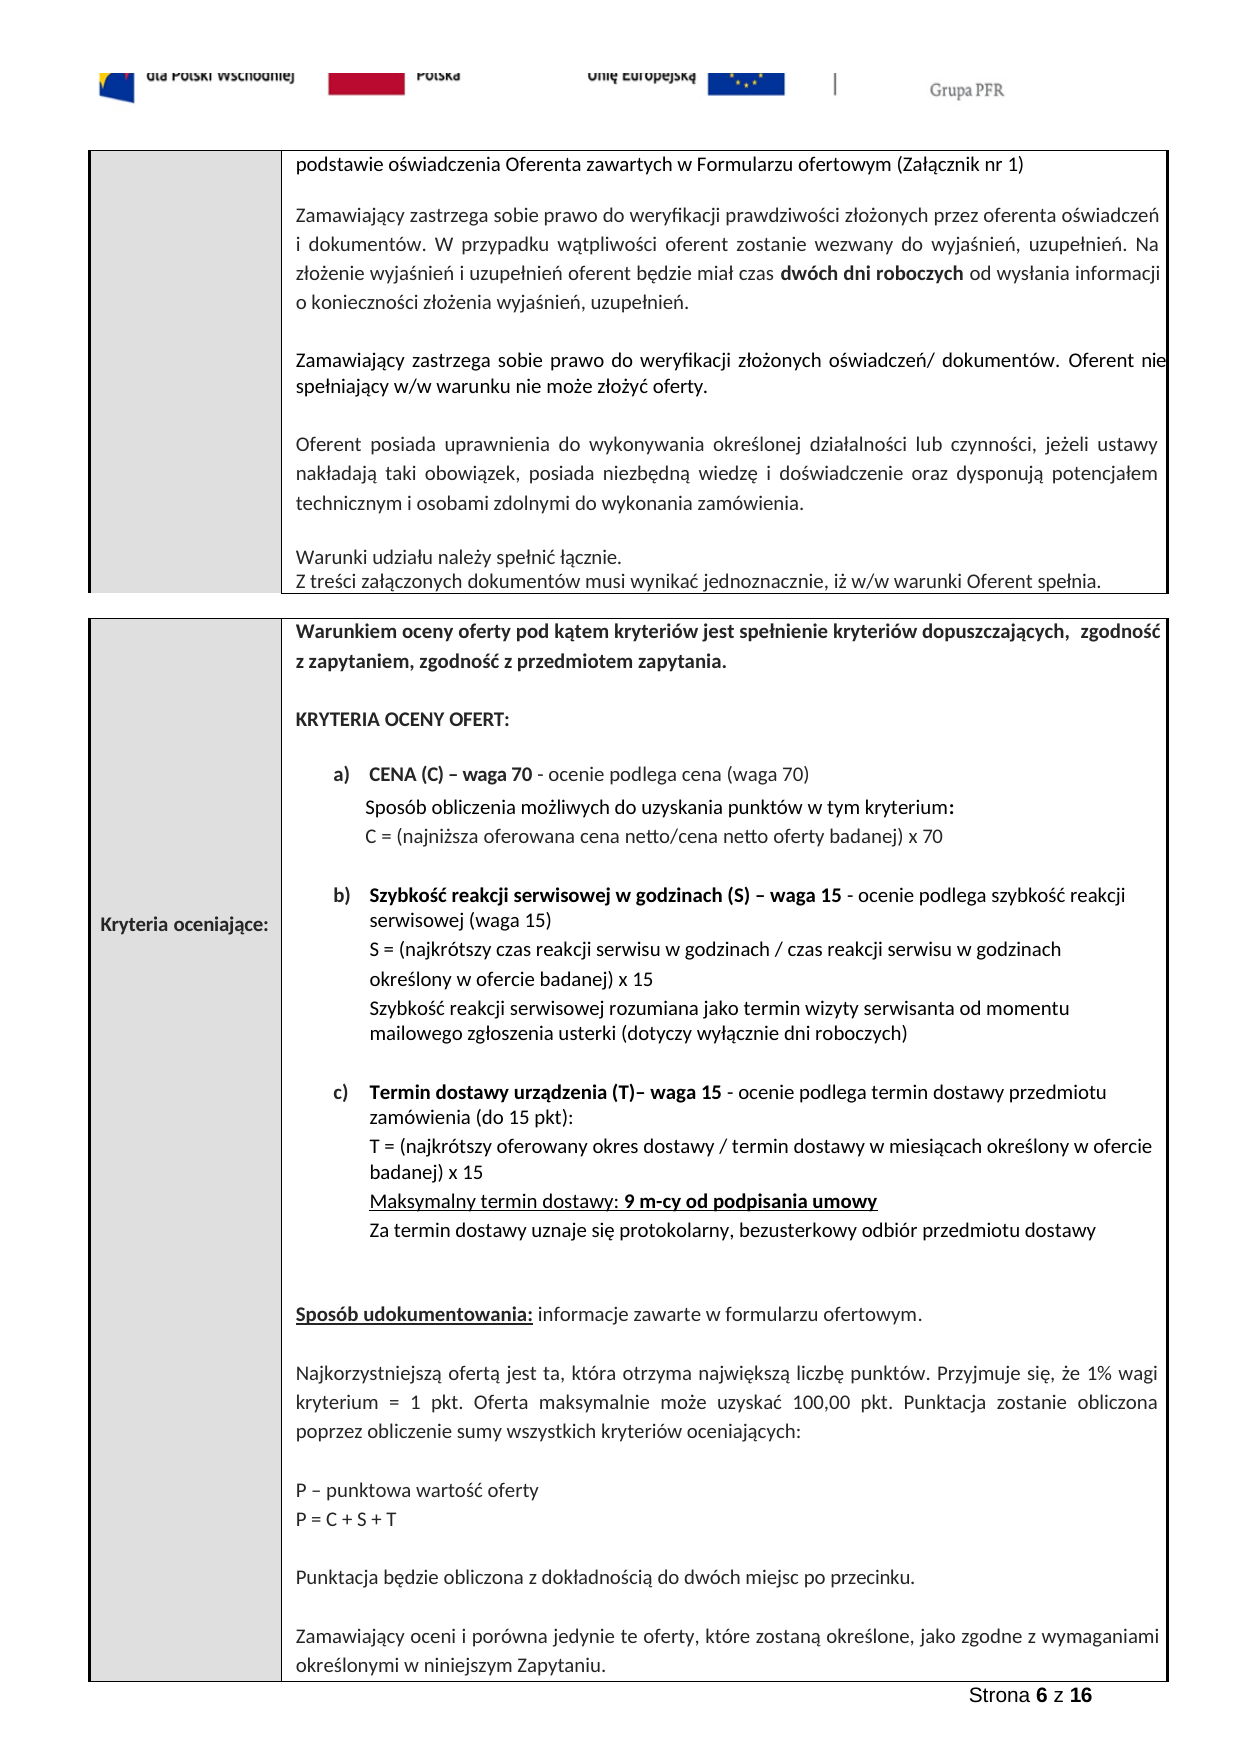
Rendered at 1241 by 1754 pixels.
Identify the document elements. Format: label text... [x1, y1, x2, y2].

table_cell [282, 151, 1166, 593]
picture [75, 73, 1049, 114]
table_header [91, 619, 281, 1681]
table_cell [91, 151, 281, 593]
